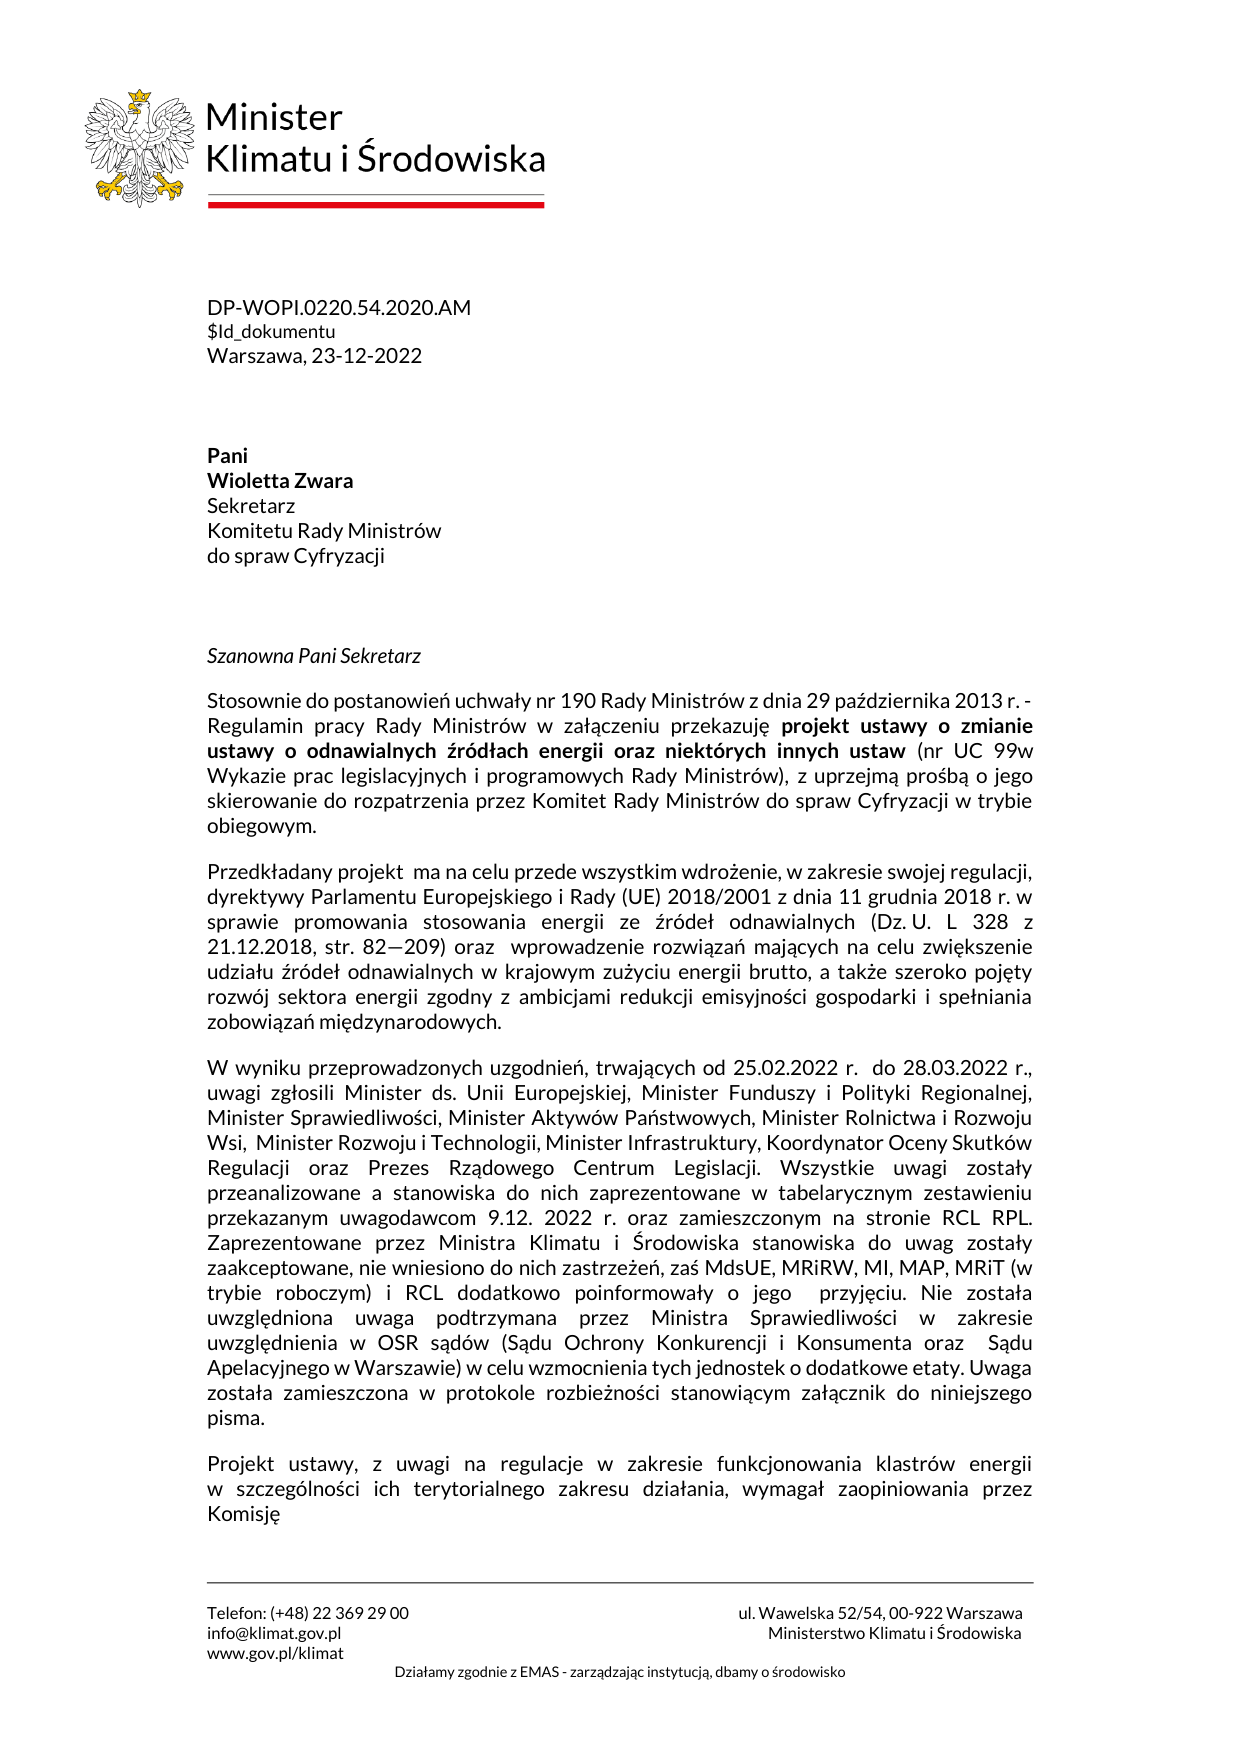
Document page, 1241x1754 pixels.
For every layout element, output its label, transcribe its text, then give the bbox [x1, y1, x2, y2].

text Komitetu Rady Ministrów [207, 518, 1033, 543]
text Szanowna Pani Sekretarz [207, 643, 1033, 668]
text Sekretarz [207, 493, 1033, 518]
text do spraw Cyfryzacji [207, 543, 1033, 568]
text Stosownie do postanowień uchwały nr 190 Rady Ministrów z dnia 29 października 2013 r. - Regulamin pracy Rady Ministrów w załączeniu przekazuję projekt ustawy o zmianie ustawy o odnawialnych źródłach energii oraz niektórych innych ustaw (nr UC 99w Wykazie prac legislacyjnych i programowych Rady Ministrów), z uprzejmą prośbą o jego skierowanie do rozpatrzenia przez Komitet Rady Ministrów do spraw Cyfryzacji w trybie obiegowym. [207, 688, 1033, 838]
text W wyniku przeprowadzonych uzgodnień, trwających od 25.02.2022 r. do 28.03.2022 r., uwagi zgłosili Minister ds. Unii Europejskiej, Minister Funduszy i Polityki Regionalnej, Minister Sprawiedliwości, Minister Aktywów Państwowych, Minister Rolnictwa i Rozwoju Wsi, Minister Rozwoju i Technologii, Minister Infrastruktury, Koordynator Oceny Skutków Regulacji oraz Prezes Rządowego Centrum Legislacji. Wszystkie uwagi zostały przeanalizowane a stanowiska do nich zaprezentowane w tabelarycznym zestawieniu przekazanym uwagodawcom 9.12. 2022 r. oraz zamieszczonym na stronie RCL RPL. Zaprezentowane przez Ministra Klimatu i Środowiska stanowiska do uwag zostały zaakceptowane, nie wniesiono do nich zastrzeżeń, zaś MdsUE, MRiRW, MI, MAP, MRiT (w trybie roboczym) i RCL dodatkowo poinformowały o jego przyjęciu. Nie została uwzględniona uwaga podtrzymana przez Ministra Sprawiedliwości w zakresie uwzględnienia w OSR sądów (Sądu Ochrony Konkurencji i Konsumenta oraz Sądu Apelacyjnego w Warszawie) w celu wzmocnienia tych jednostek o dodatkowe etaty. Uwaga została zamieszczona w protokole rozbieżności stanowiącym załącznik do niniejszego pisma. [207, 1055, 1033, 1430]
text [207, 1451, 1033, 1526]
text DP-WOPI.0220.54.2020.AM [207, 295, 1033, 320]
text Wioletta Zwara [207, 468, 1033, 493]
text Przedkładany projekt ma na celu przede wszystkim wdrożenie, w zakresie swojej regulacji, dyrektywy Parlamentu Europejskiego i Rady (UE) 2018/2001 z dnia 11 grudnia 2018 r. w sprawie promowania stosowania energii ze źródeł odnawialnych (Dz. U. L 328 z 21.12.2018, str. 82—209) oraz wprowadzenie rozwiązań mających na celu zwiększenie udziału źródeł odnawialnych w krajowym zużyciu energii brutto, a także szeroko pojęty rozwój sektora energii zgodny z ambicjami redukcji emisyjności gospodarki i spełniania zobowiązań międzynarodowych. [207, 859, 1033, 1034]
text $Id_dokumentu [207, 320, 1033, 343]
text Warszawa, 23-12-2022 [207, 343, 1033, 368]
picture [75, 79, 554, 215]
text Pani [207, 443, 1033, 468]
